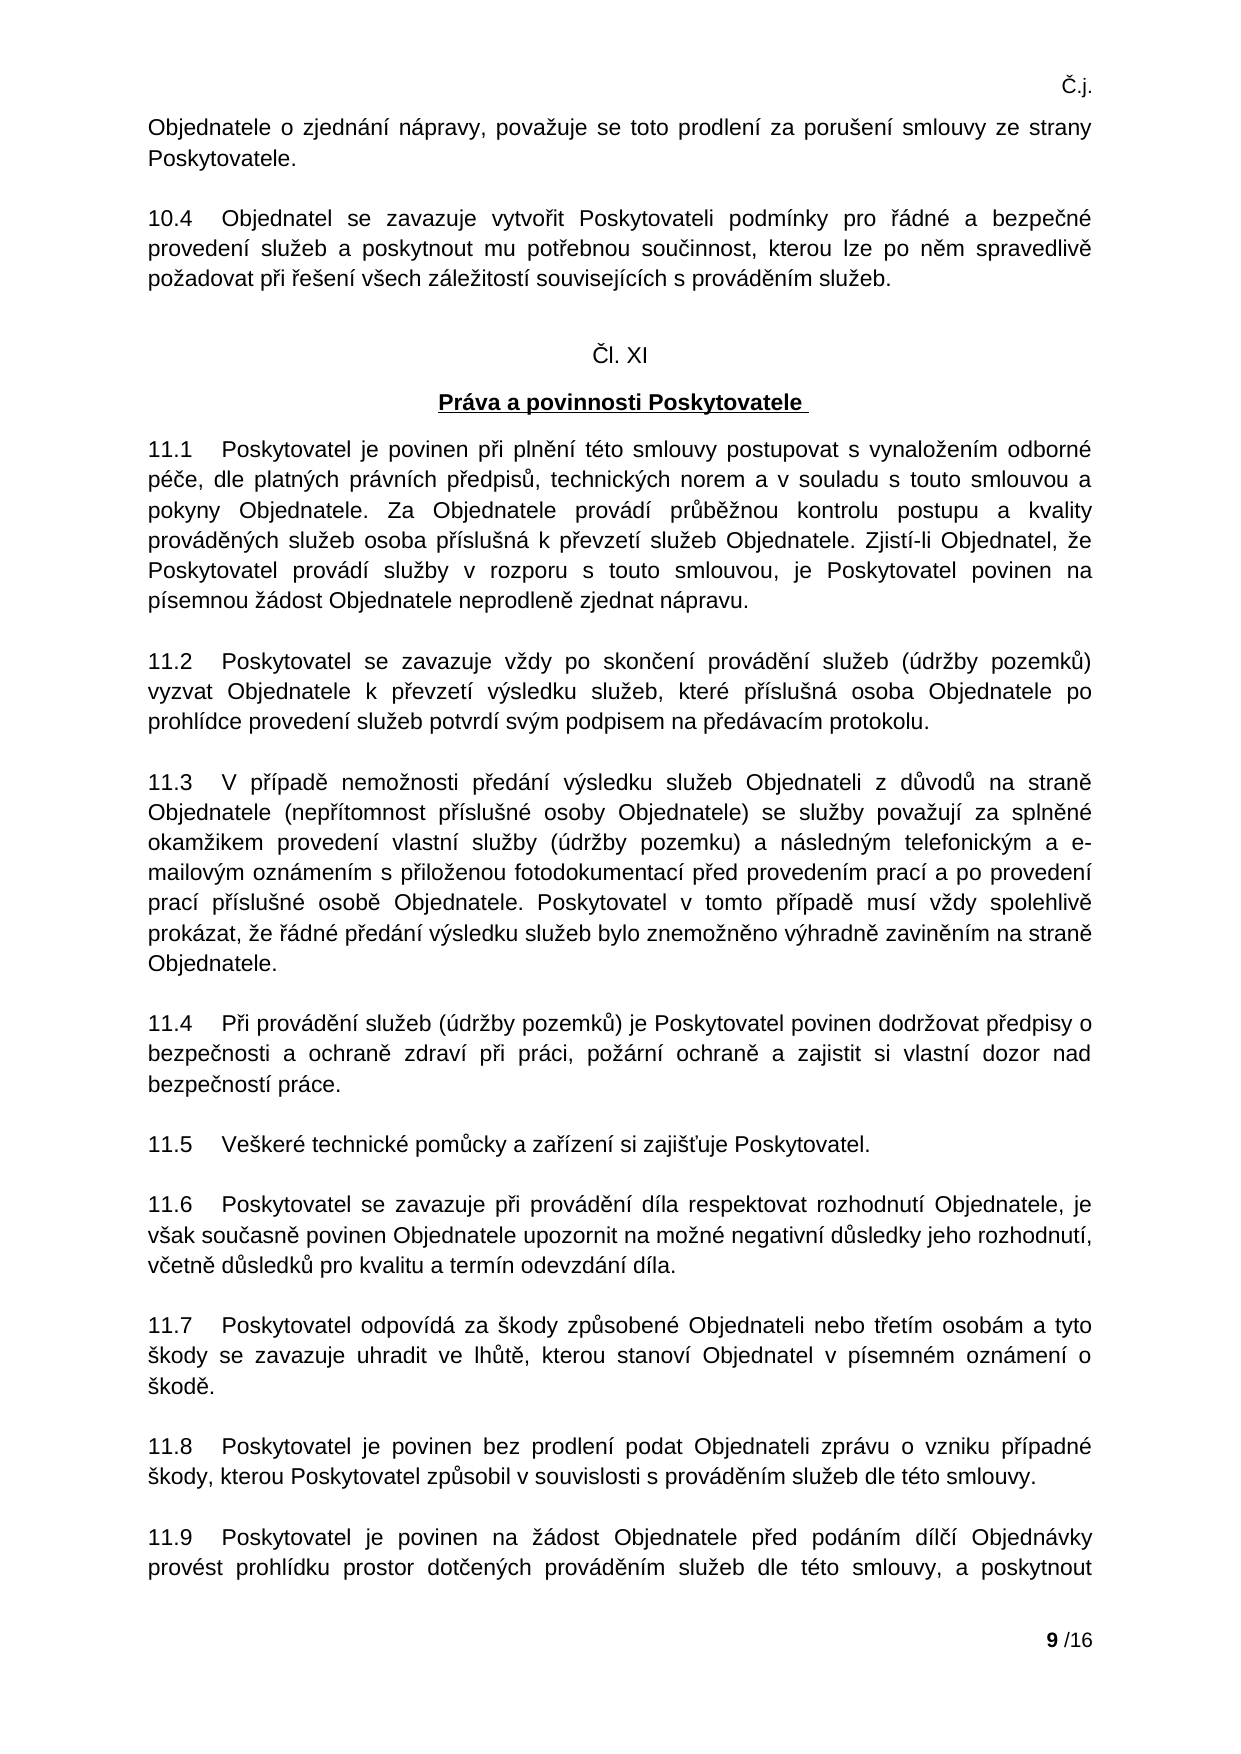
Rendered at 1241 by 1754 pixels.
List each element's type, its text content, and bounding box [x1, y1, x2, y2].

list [148, 114, 1093, 171]
text Čl. XI [148, 342, 1093, 369]
list Poskytovatel se zavazuje při provádění díla respektovat rozhodnutí Objednatele, je však současně povinen Objednatele upozornit na možné negativní důsledky jeho rozhodnutí, včetně důsledků pro kvalitu a termín odevzdání díla. [148, 1191, 1093, 1278]
list Poskytovatel je povinen bez prodlení podat Objednateli zprávu o vzniku případné škody, kterou Poskytovatel způsobil v souvislosti s prováděním služeb dle této smlouvy. [148, 1433, 1093, 1490]
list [148, 1524, 1093, 1580]
list Veškeré technické pomůcky a zařízení si zajišťuje Poskytovatel. [148, 1131, 1093, 1157]
list Při provádění služeb (údržby pozemků) je Poskytovatel povinen dodržovat předpisy o bezpečnosti a ochraně zdraví při práci, požární ochraně a zajistit si vlastní dozor nad bezpečností práce. [148, 1010, 1093, 1097]
list Poskytovatel odpovídá za škody způsobené Objednateli nebo třetím osobám a tyto škody se zavazuje uhradit ve lhůtě, kterou stanoví Objednatel v písemném oznámení o škodě. [148, 1312, 1093, 1399]
list Poskytovatel se zavazuje vždy po skončení provádění služeb (údržby pozemků) vyzvat Objednatele k převzetí výsledku služeb, které příslušná osoba Objednatele po prohlídce provedení služeb potvrdí svým podpisem na předávacím protokolu. [148, 648, 1093, 734]
list V případě nemožnosti předání výsledku služeb Objednateli z důvodů na straně Objednatele (nepřítomnost příslušné osoby Objednatele) se služby považují za splněné okamžikem provedení vlastní služby (údržby pozemku) a následným telefonickým a e-mailovým oznámením s přiloženou fotodokumentací před provedením prací a po provedení prací příslušné osobě Objednatele. Poskytovatel v tomto případě musí vždy spolehlivě prokázat, že řádné předání výsledku služeb bylo znemožněno výhradně zaviněním na straně Objednatele. [148, 768, 1093, 976]
text Práva a povinnosti Poskytovatele [148, 389, 1093, 416]
list Objednatel se zavazuje vytvořit Poskytovateli podmínky pro řádné a bezpečné provedení služeb a poskytnout mu potřebnou součinnost, kterou lze po něm spravedlivě požadovat při řešení všech záležitostí souvisejících s prováděním služeb. [148, 205, 1093, 292]
list Poskytovatel je povinen při plnění této smlouvy postupovat s vynaložením odborné péče, dle platných právních předpisů, technických norem a v souladu s touto smlouvou a pokyny Objednatele. Za Objednatele provádí průběžnou kontrolu postupu a kvality prováděných služeb osoba příslušná k převzetí služeb Objednatele. Zjistí-li Objednatel, že Poskytovatel provádí služby v rozporu s touto smlouvou, je Poskytovatel povinen na písemnou žádost Objednatele neprodleně zjednat nápravu. [148, 436, 1093, 614]
